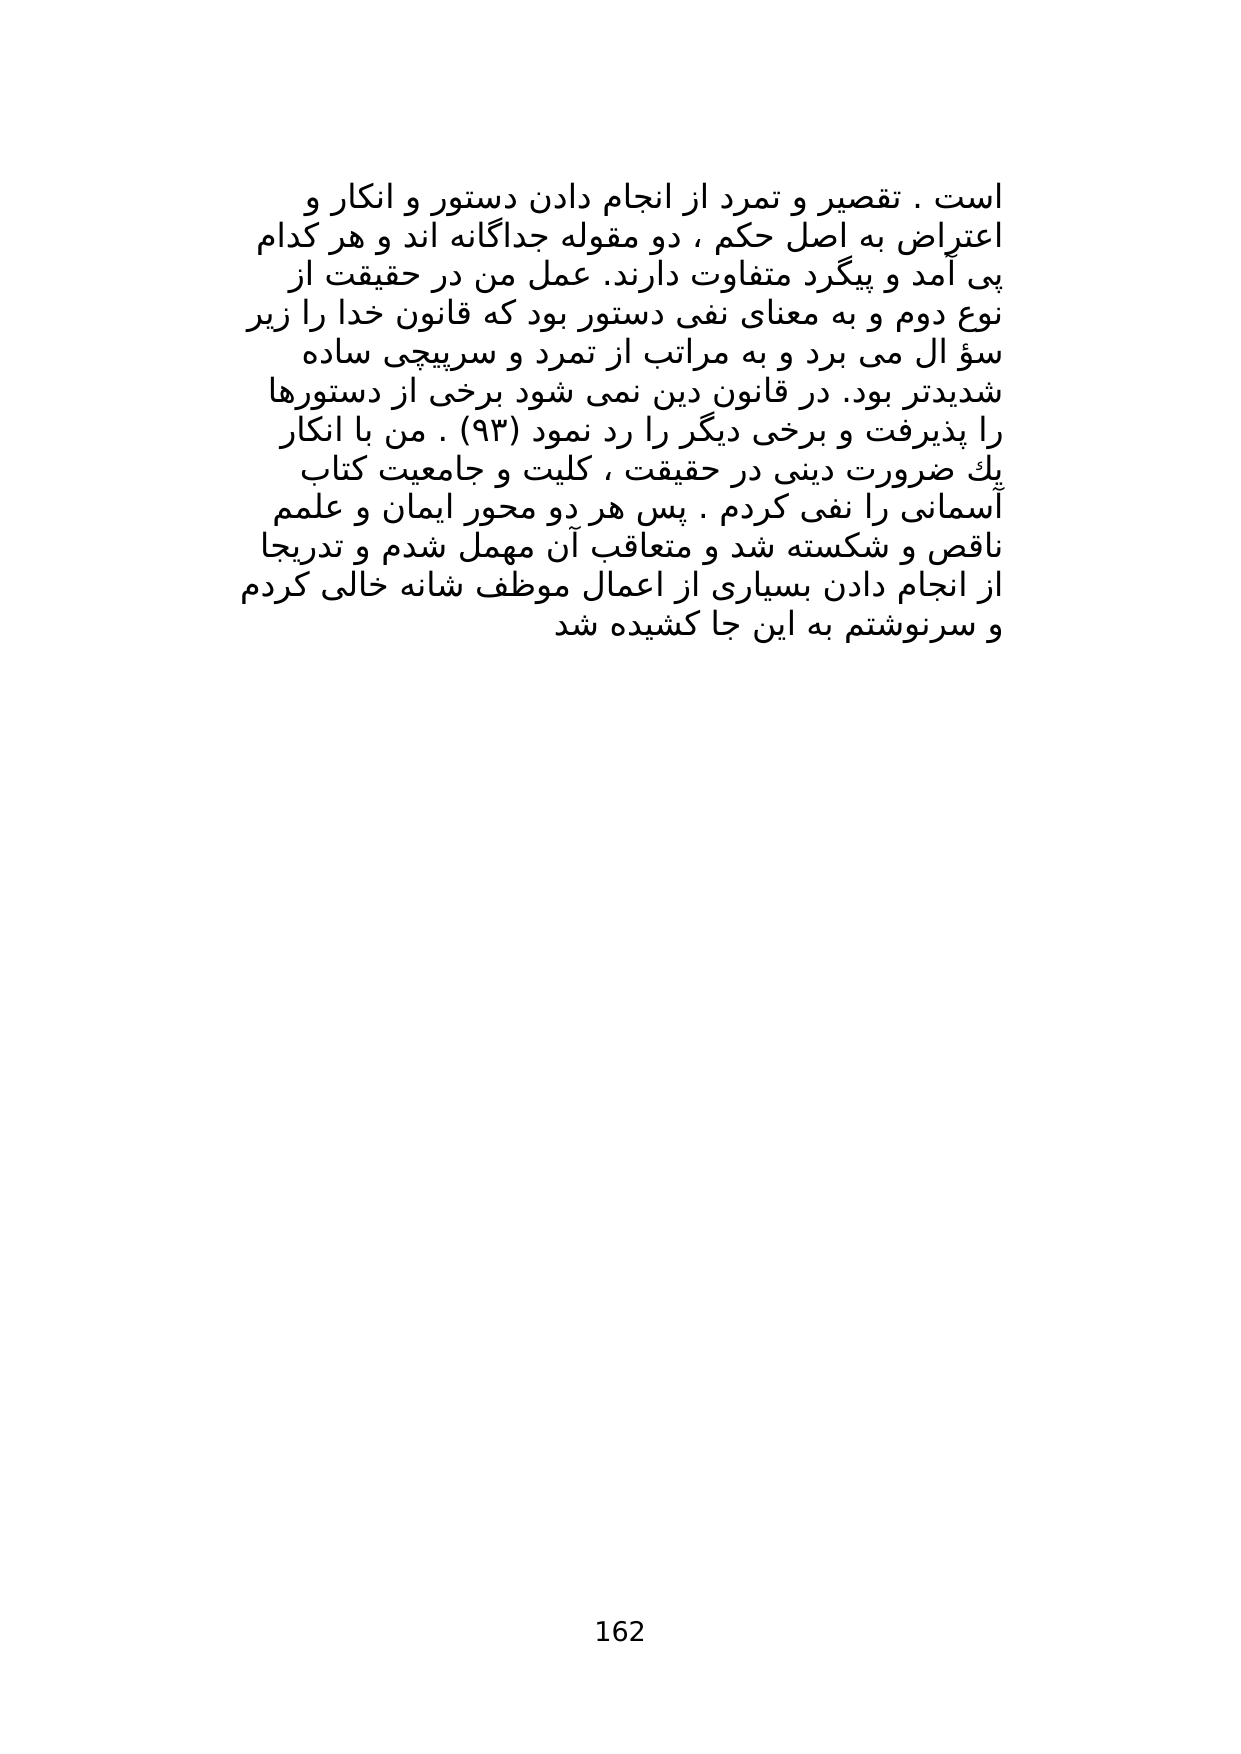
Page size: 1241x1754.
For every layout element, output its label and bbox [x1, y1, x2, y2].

text [236, 177, 1004, 643]
